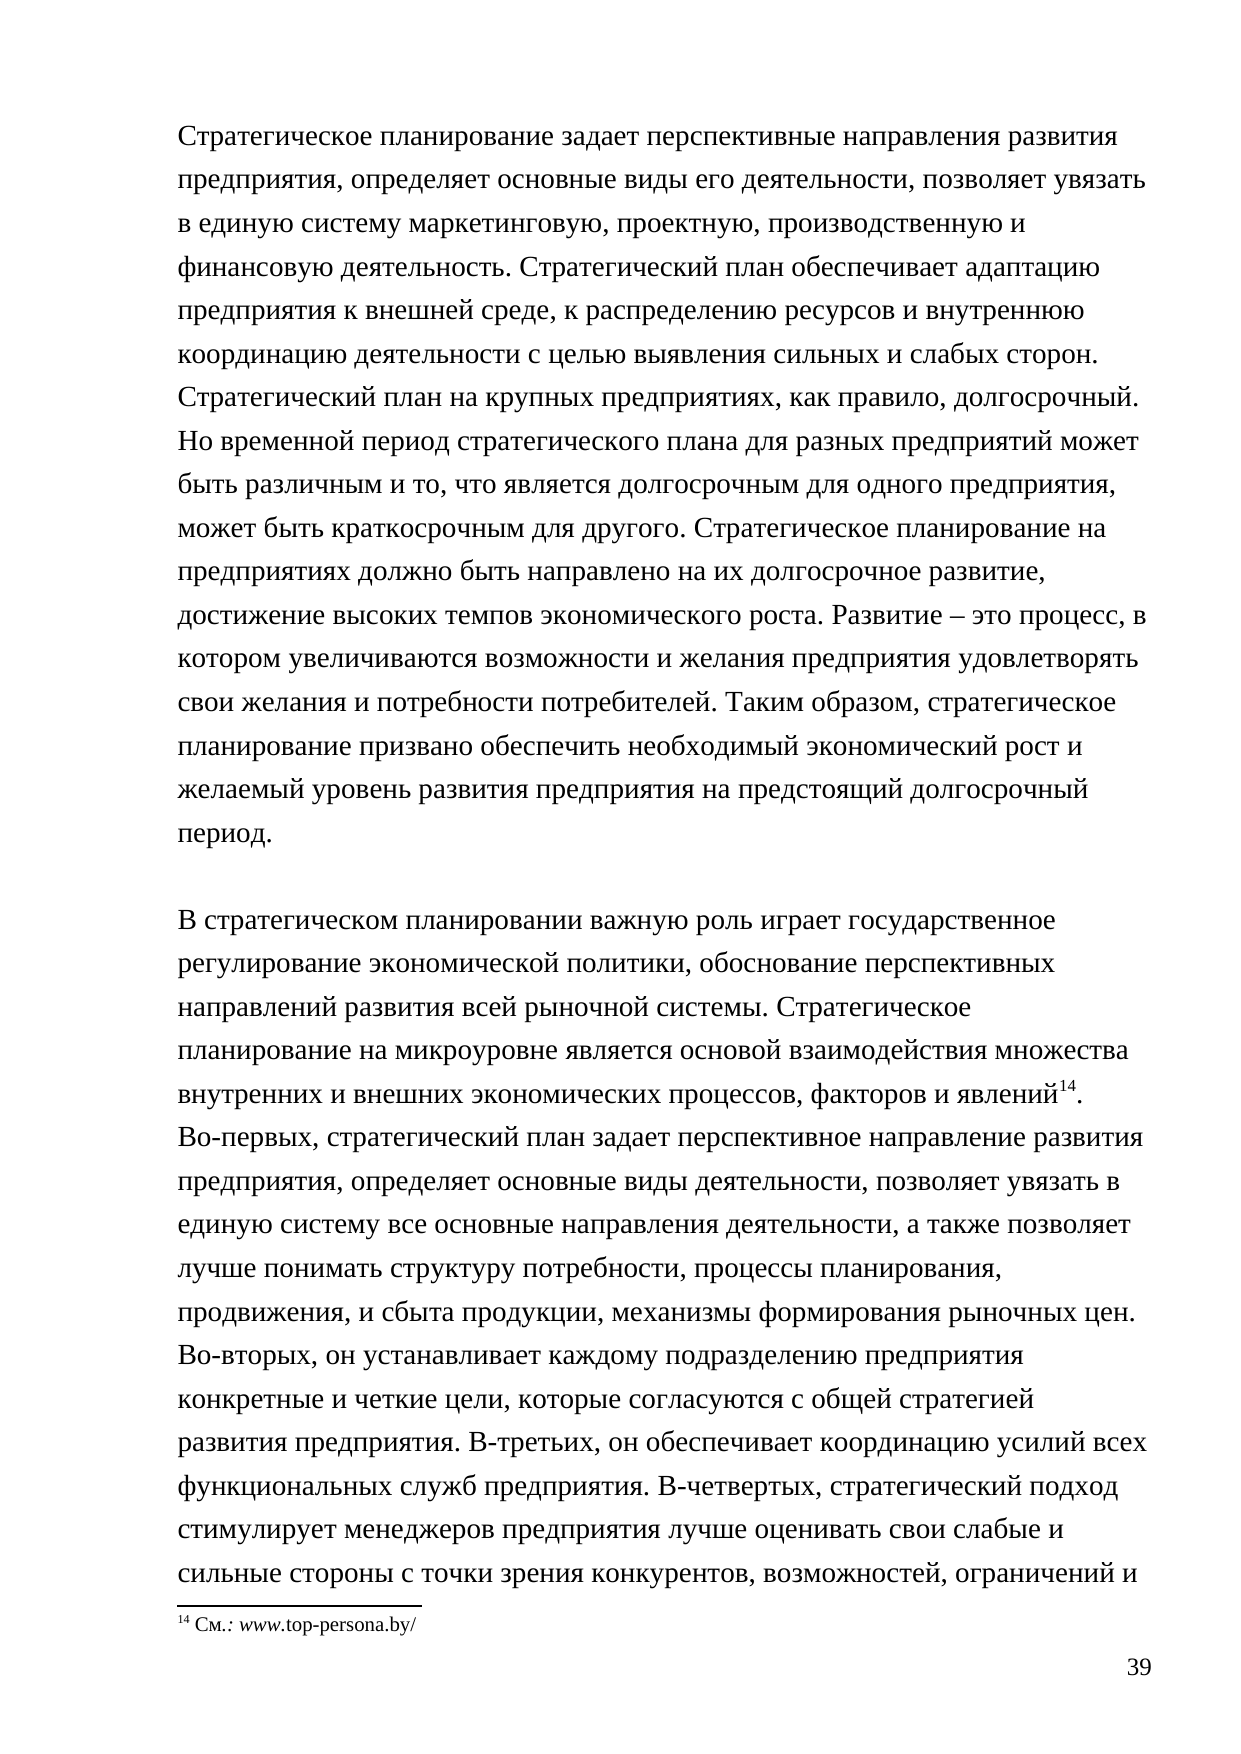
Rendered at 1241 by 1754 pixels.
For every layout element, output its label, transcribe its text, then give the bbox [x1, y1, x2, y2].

text Стратегическое планирование задает перспективные направления развития предприятия, определяет основные виды его деятельности, позволяет увязать в единую систему маркетинговую, проектную, производственную и финансовую деятельность. Стратегический план обеспечивает адаптацию предприятия к внешней среде, к распределению ресурсов и внутреннюю координацию деятельности с целью выявления сильных и слабых сторон. Стратегический план на крупных предприятиях, как правило, долгосрочный. Но временной период стратегического плана для разных предприятий может быть различным и то, что является долгосрочным для одного предприятия, может быть краткосрочным для другого. Стратегическое планирование на предприятиях должно быть направлено на их долгосрочное развитие, достижение высоких темпов экономического роста. Развитие – это процесс, в котором увеличиваются возможности и желания предприятия удовлетворять свои желания и потребности потребителей. Таким образом, стратегическое планирование призвано обеспечить необходимый экономический рост и желаемый уровень развития предприятия на предстоящий долгосрочный период. [177, 118, 1152, 848]
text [177, 1337, 1152, 1588]
text Во-первых, стратегический план задает перспективное направление развития предприятия, определяет основные виды деятельности, позволяет увязать в единую систему все основные направления деятельности, а также позволяет лучше понимать структуру потребности, процессы планирования, продвижения, и сбыта продукции, механизмы формирования рыночных цен. [177, 1119, 1152, 1327]
text В стратегическом планировании важную роль играет государственное регулирование экономической политики, обоснование перспективных направлений развития всей рыночной системы. Стратегическое планирование на микроуровне является основой взаимодействия множества внутренних и внешних экономических процессов, факторов и явлений. [177, 902, 1152, 1109]
